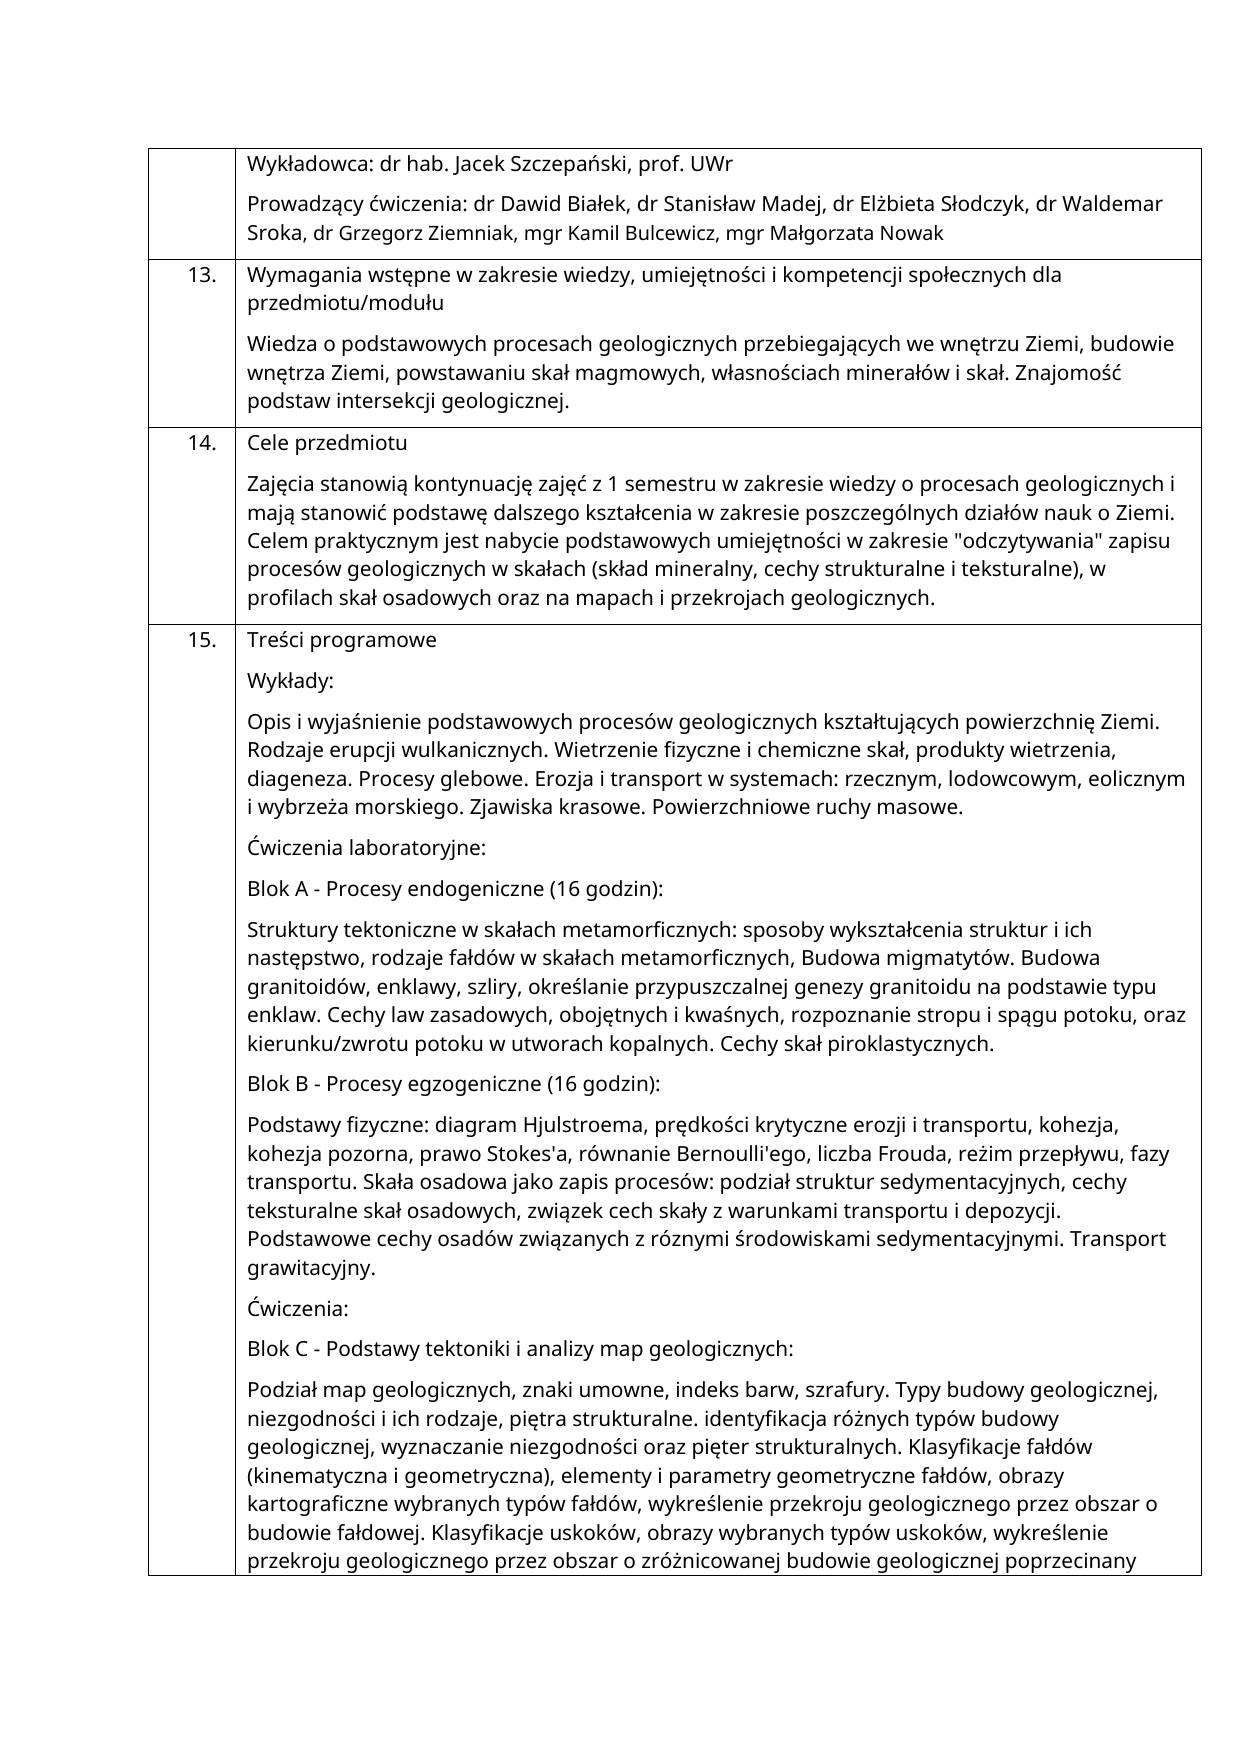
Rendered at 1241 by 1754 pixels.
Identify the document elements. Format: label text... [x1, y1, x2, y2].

table_cell Wymagania wstępne w zakresie wiedzy, umiejętności i kompetencji społecznych dla przedmiotu/modułu Wiedza o podstawowych procesach geologicznych przebiegających we wnętrzu Ziemi, budowie wnętrza Ziemi, powstawaniu skał magmowych, własnościach minerałów i skał. Znajomość podstaw intersekcji geologicznej. [236, 260, 1201, 427]
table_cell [236, 149, 1201, 259]
table_cell [149, 260, 235, 427]
table_cell [149, 149, 235, 259]
table_cell [149, 428, 235, 624]
table_cell [149, 625, 235, 1574]
table_cell Cele przedmiotu Zajęcia stanowią kontynuację zajęć z 1 semestru w zakresie wiedzy o procesach geologicznych i mają stanowić podstawę dalszego kształcenia w zakresie poszczególnych działów nauk o Ziemi. Celem praktycznym jest nabycie podstawowych umiejętności w zakresie "odczytywania" zapisu procesów geologicznych w skałach (skład mineralny, cechy strukturalne i teksturalne), w profilach skał osadowych oraz na mapach i przekrojach geologicznych. [236, 428, 1201, 624]
